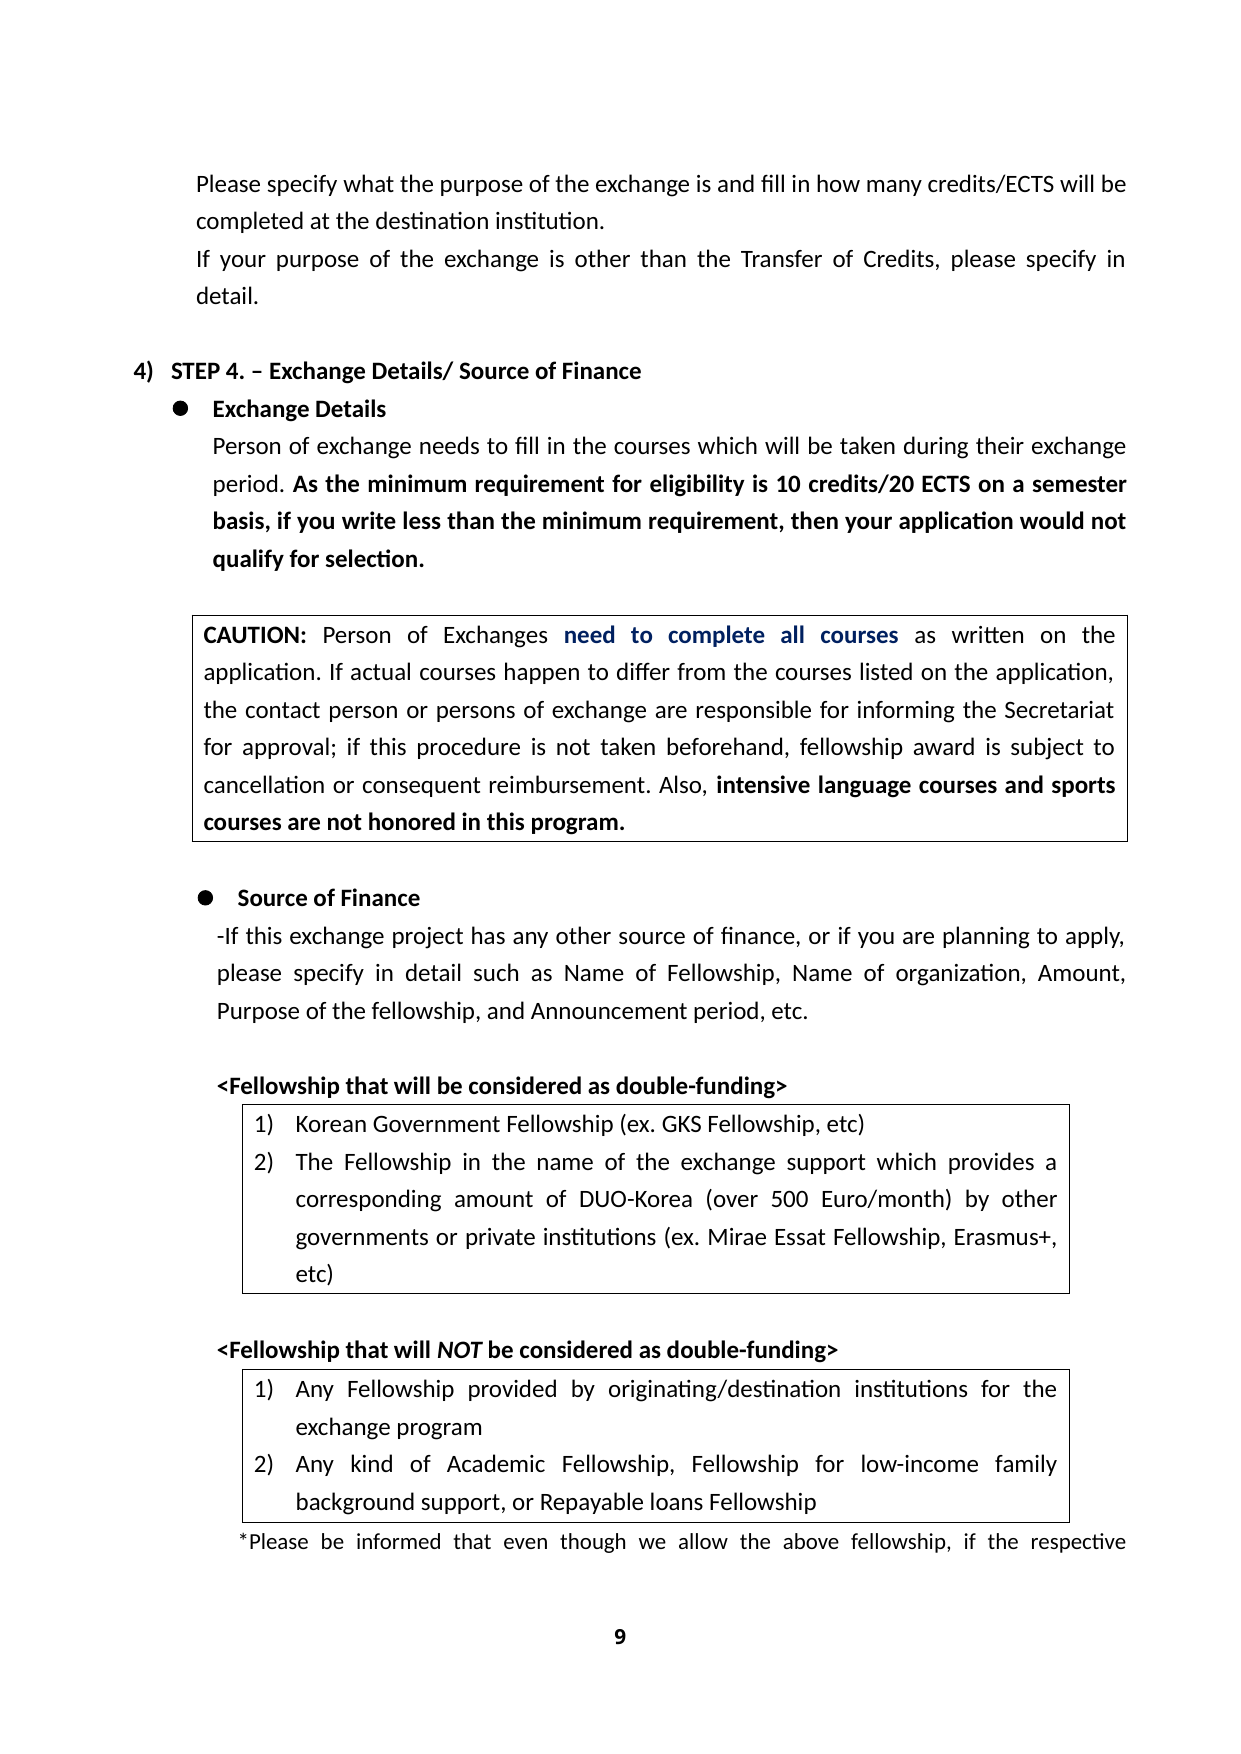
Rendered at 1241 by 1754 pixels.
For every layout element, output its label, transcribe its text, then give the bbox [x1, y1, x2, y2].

text -If this exchange project has any other source of finance, or if you are planning to apply, please specify in detail such as Name of Fellowship, Name of organization, Amount, Purpose of the fellowship, and Announcement period, etc. [217, 917, 1128, 1029]
list Exchange Details [171, 389, 1128, 427]
list Source of Finance [196, 879, 1128, 917]
text If your purpose of the exchange is other than the Transfer of Credits, please specify in detail. [196, 239, 1128, 314]
table_header CAUTION: Person of Exchanges need to complete all courses as written on the application. If actual courses happen to differ from the courses listed on the application, the contact person or persons of exchange are responsible for informing the Secretariat for approval; if this procedure is not taken beforehand, fellowship award is subject to cancellation or consequent reimbursement. Also, intensive language courses and sports courses are not honored in this program. [193, 616, 1127, 841]
text <Fellowship that will NOT be considered as double-funding> [217, 1331, 1128, 1369]
table_header Any Fellowship provided by originating/destination institutions for the exchange program Any kind of Academic Fellowship, Fellowship for low-income family background support, or Repayable loans Fellowship [243, 1370, 1069, 1522]
text <Fellowship that will be considered as double-funding> [217, 1067, 1128, 1104]
list STEP 4. – Exchange Details/ Source of Finance [133, 352, 1128, 389]
text Please specify what the purpose of the exchange is and fill in how many credits/ECTS will be completed at the destination institution. [196, 164, 1128, 239]
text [237, 1523, 1128, 1560]
table_header Korean Government Fellowship (ex. GKS Fellowship, etc) The Fellowship in the name of the exchange support which provides a corresponding amount of DUO-Korea (over 500 Euro/month) by other governments or private institutions (ex. Mirae Essat Fellowship, Erasmus+, etc) [243, 1105, 1069, 1293]
text Person of exchange needs to fill in the courses which will be taken during their exchange period. As the minimum requirement for eligibility is 10 credits/20 ECTS on a semester basis, if you write less than the minimum requirement, then your application would not qualify for selection. [212, 427, 1128, 577]
